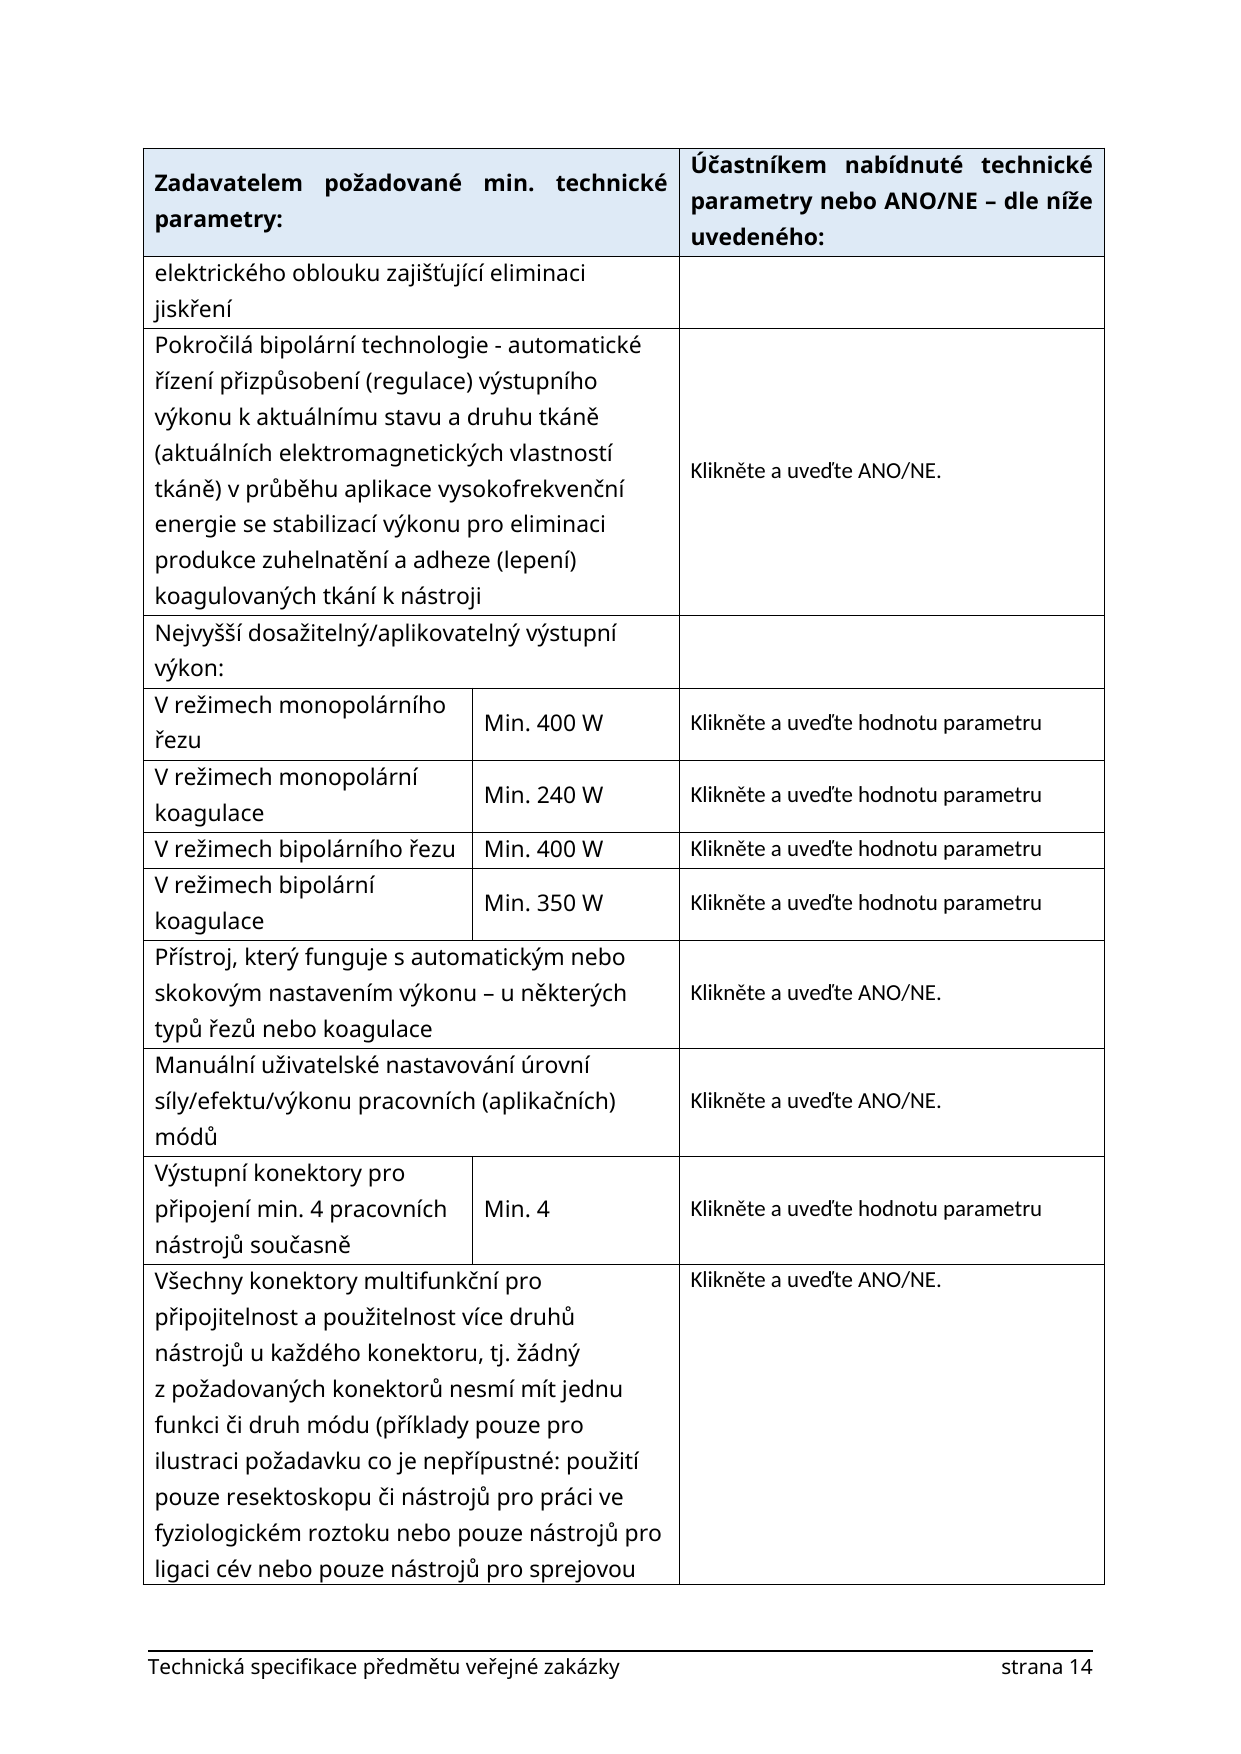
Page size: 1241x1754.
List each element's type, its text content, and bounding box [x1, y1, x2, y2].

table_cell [144, 1265, 679, 1584]
table_cell Přístroj, který funguje s automatickým nebo skokovým nastavením výkonu – u některých typů řezů nebo koagulace [144, 941, 679, 1048]
table_cell V režimech monopolární koagulace [144, 761, 472, 832]
table_cell V režimech bipolární koagulace [144, 869, 472, 940]
table_cell V režimech monopolárního řezu [144, 689, 472, 759]
table_header Zadavatelem požadované min. technické parametry: [144, 149, 679, 256]
table_cell Manuální uživatelské nastavování úrovní síly/efektu/výkonu pracovních (aplikačních) módů [144, 1049, 679, 1156]
table_cell V režimech bipolárního řezu [144, 833, 472, 868]
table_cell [144, 257, 679, 328]
table_cell Min. 400 W [473, 833, 679, 868]
table_cell Min. 240 W [473, 761, 679, 832]
table_cell Nejvyšší dosažitelný/aplikovatelný výstupní výkon: [144, 616, 679, 687]
table_header Účastníkem nabídnuté technické parametry nebo ANO/NE – dle níže uvedeného: [680, 149, 1104, 256]
table_cell [680, 616, 1104, 687]
table_cell Pokročilá bipolární technologie - automatické řízení přizpůsobení (regulace) výstupního výkonu k aktuálnímu stavu a druhu tkáně (aktuálních elektromagnetických vlastností tkáně) v průběhu aplikace vysokofrekvenční energie se stabilizací výkonu pro eliminaci produkce zuhelnatění a adheze (lepení) koagulovaných tkání k nástroji [144, 329, 679, 615]
table_cell Min. 350 W [473, 869, 679, 940]
table_cell Výstupní konektory pro připojení min. 4 pracovních nástrojů současně [144, 1157, 472, 1264]
table_cell Min. 4 [473, 1157, 679, 1264]
table_cell Min. 400 W [473, 689, 679, 759]
